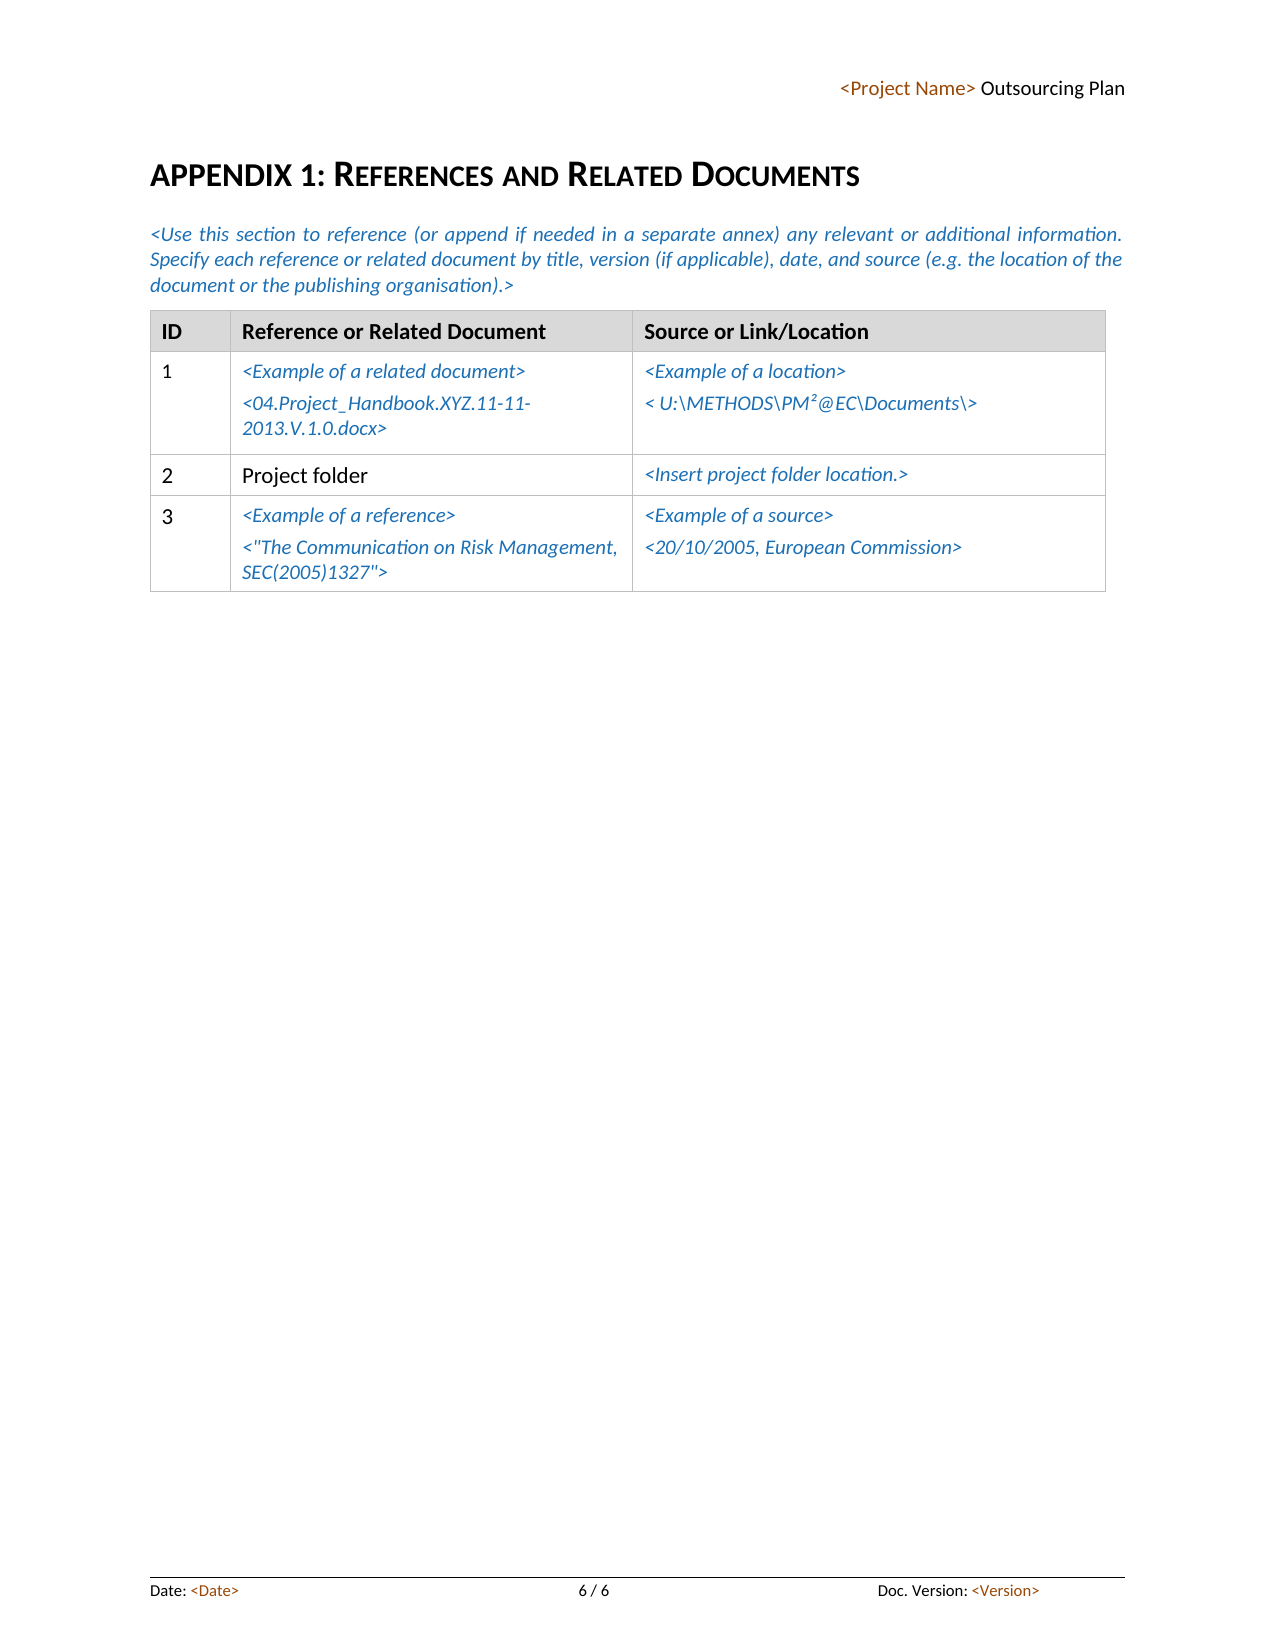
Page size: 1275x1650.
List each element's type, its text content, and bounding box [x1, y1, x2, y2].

table_cell <Example of a reference> <"The Communication on Risk Management, SEC(2005)1327"> [231, 496, 632, 591]
table_cell 3 [151, 496, 230, 591]
table_cell <Example of a location> < U:\METHODS\PM²@EC\Documents\> [633, 352, 1105, 453]
subtitle APPENDIX 1: References and Related Documents [150, 150, 1125, 196]
table_header Source or Link/Location [633, 311, 1105, 351]
text <Use this section to reference (or append if needed in a separate annex) any relevant or additional information. Specify each reference or related document by title, version (if applicable), date, and source (e.g. the location of the document or the publishing organisation).> [150, 221, 1125, 297]
table_header ID [151, 311, 230, 351]
table_cell <Insert project folder location.> [633, 455, 1105, 495]
table_cell 2 [151, 455, 230, 495]
table_header Reference or Related Document [231, 311, 632, 351]
table_cell <Example of a source> <20/10/2005, European Commission> [633, 496, 1105, 591]
table_cell Project folder [231, 455, 632, 495]
table_cell 1 [151, 352, 230, 453]
table_cell <Example of a related document> <04.Project_Handbook.XYZ.11-11-2013.V.1.0.docx> [231, 352, 632, 453]
